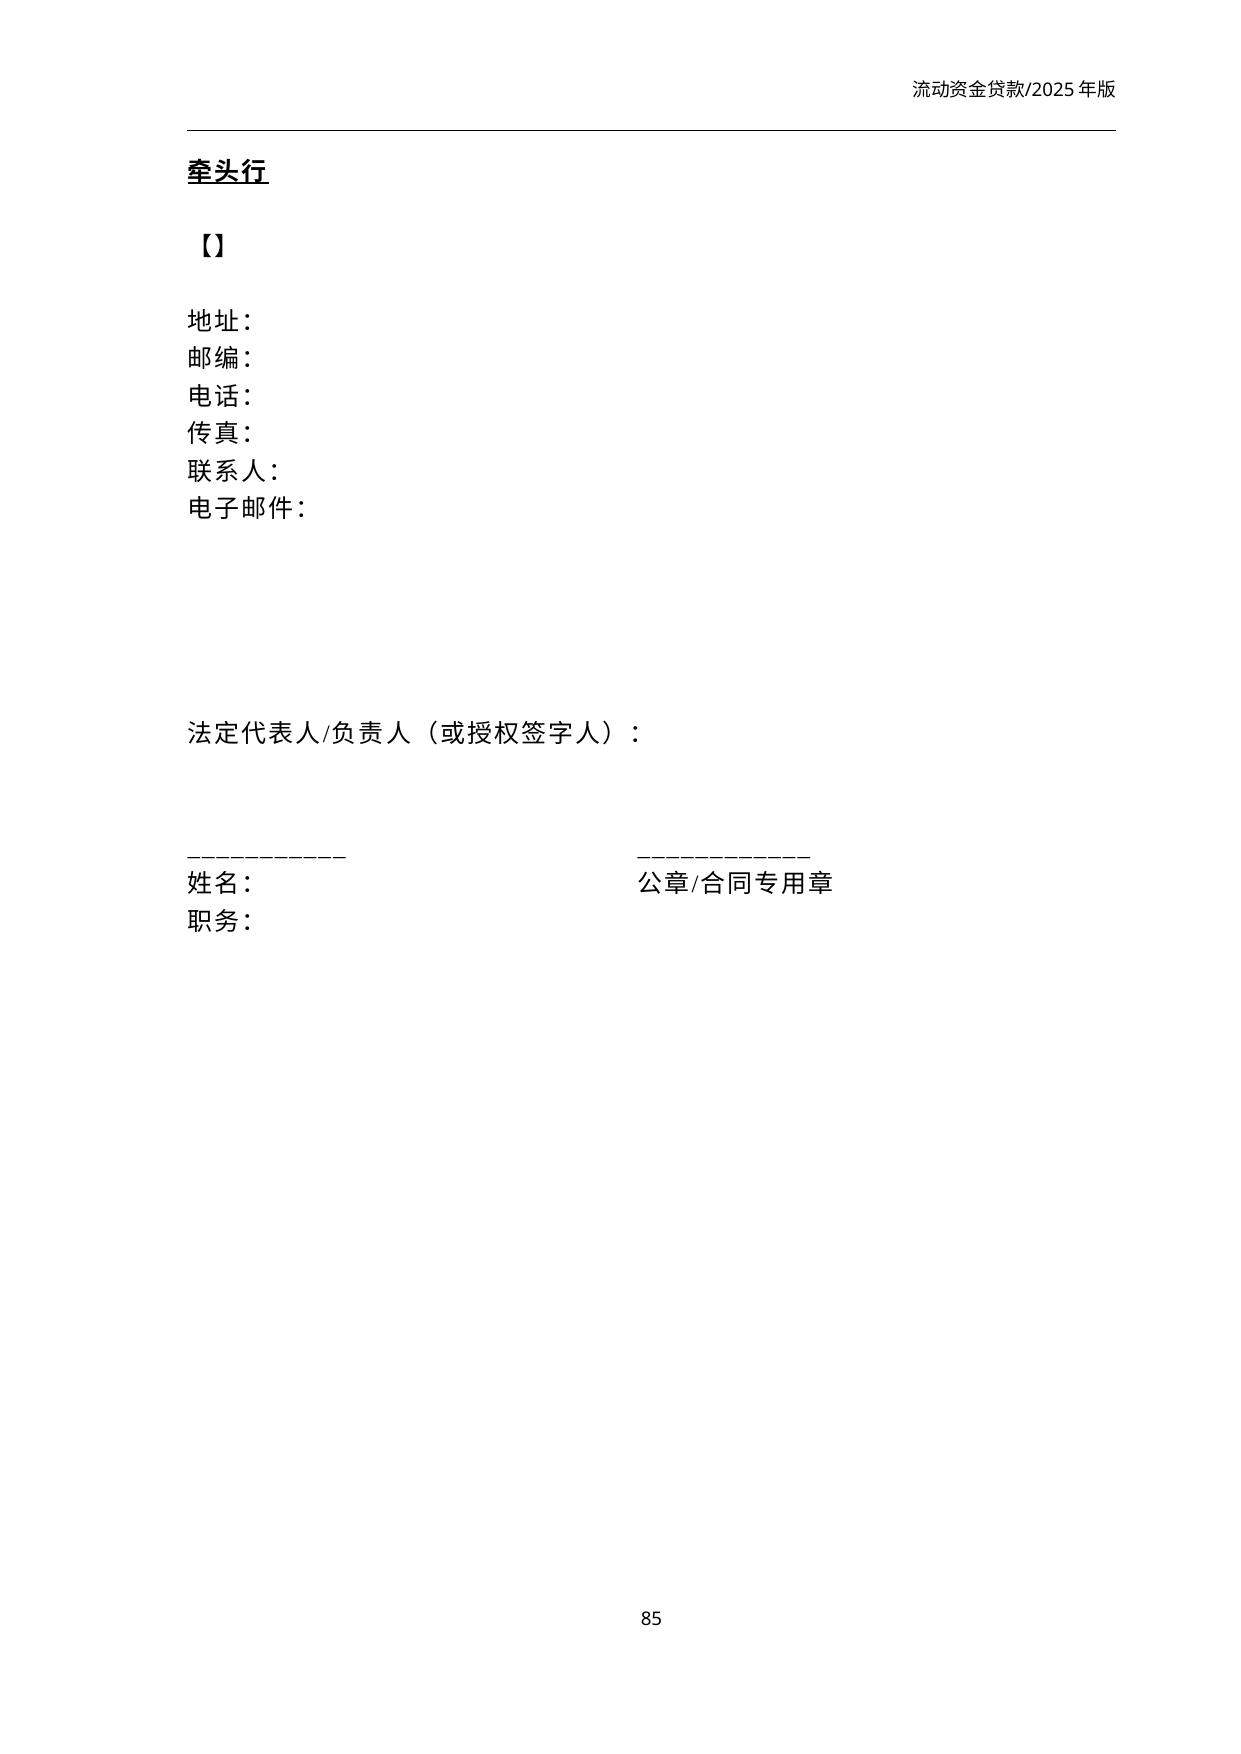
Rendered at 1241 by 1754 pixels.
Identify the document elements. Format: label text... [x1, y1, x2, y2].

text 地址： [187, 300, 1116, 337]
text 职务： [187, 900, 1116, 937]
text 联系人： [187, 450, 1116, 487]
text ___________ ____________ [187, 825, 1116, 862]
text 【】 [187, 225, 1116, 262]
text 电话： [187, 375, 1116, 412]
text 传真： [187, 412, 1116, 450]
text 牵头行 [187, 150, 1116, 187]
text 电子邮件： [187, 487, 1116, 525]
text 姓名： 公章/合同专用章 [187, 862, 1116, 900]
text 邮编： [187, 337, 1116, 375]
text 法定代表人/负责人（或授权签字人）： [187, 712, 1116, 750]
